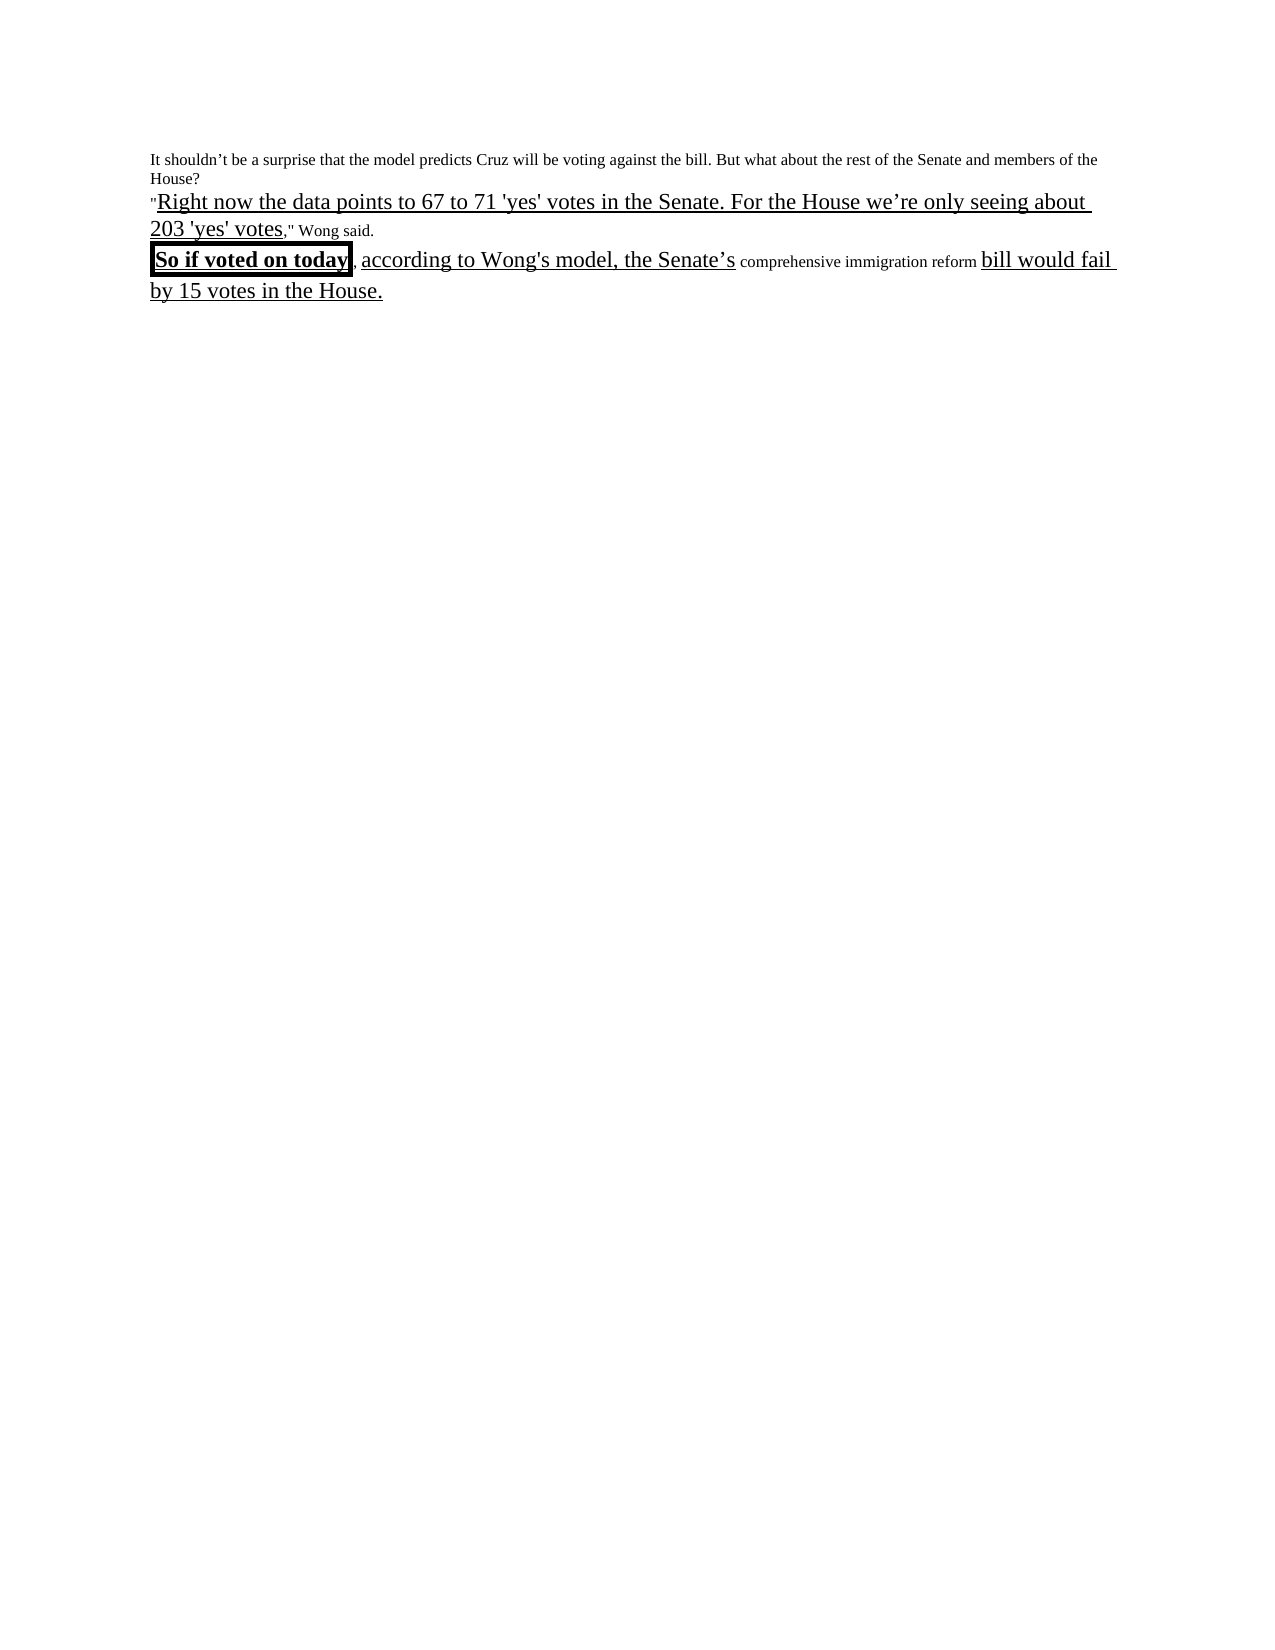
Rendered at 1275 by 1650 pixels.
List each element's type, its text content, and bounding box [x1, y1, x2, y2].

text It shouldn’t be a surprise that the model predicts Cruz will be voting against the bill. But what about the rest of the Senate and members of the House? [150, 150, 1125, 188]
text So if voted on today, according to Wong's model, the Senate’s comprehensive immigration reform bill would fail by 15 votes in the House. [150, 241, 1125, 303]
text "Right now the data points to 67 to 71 'yes' votes in the Senate. For the House we’re only seeing about 203 'yes' votes," Wong said. [150, 188, 1125, 241]
